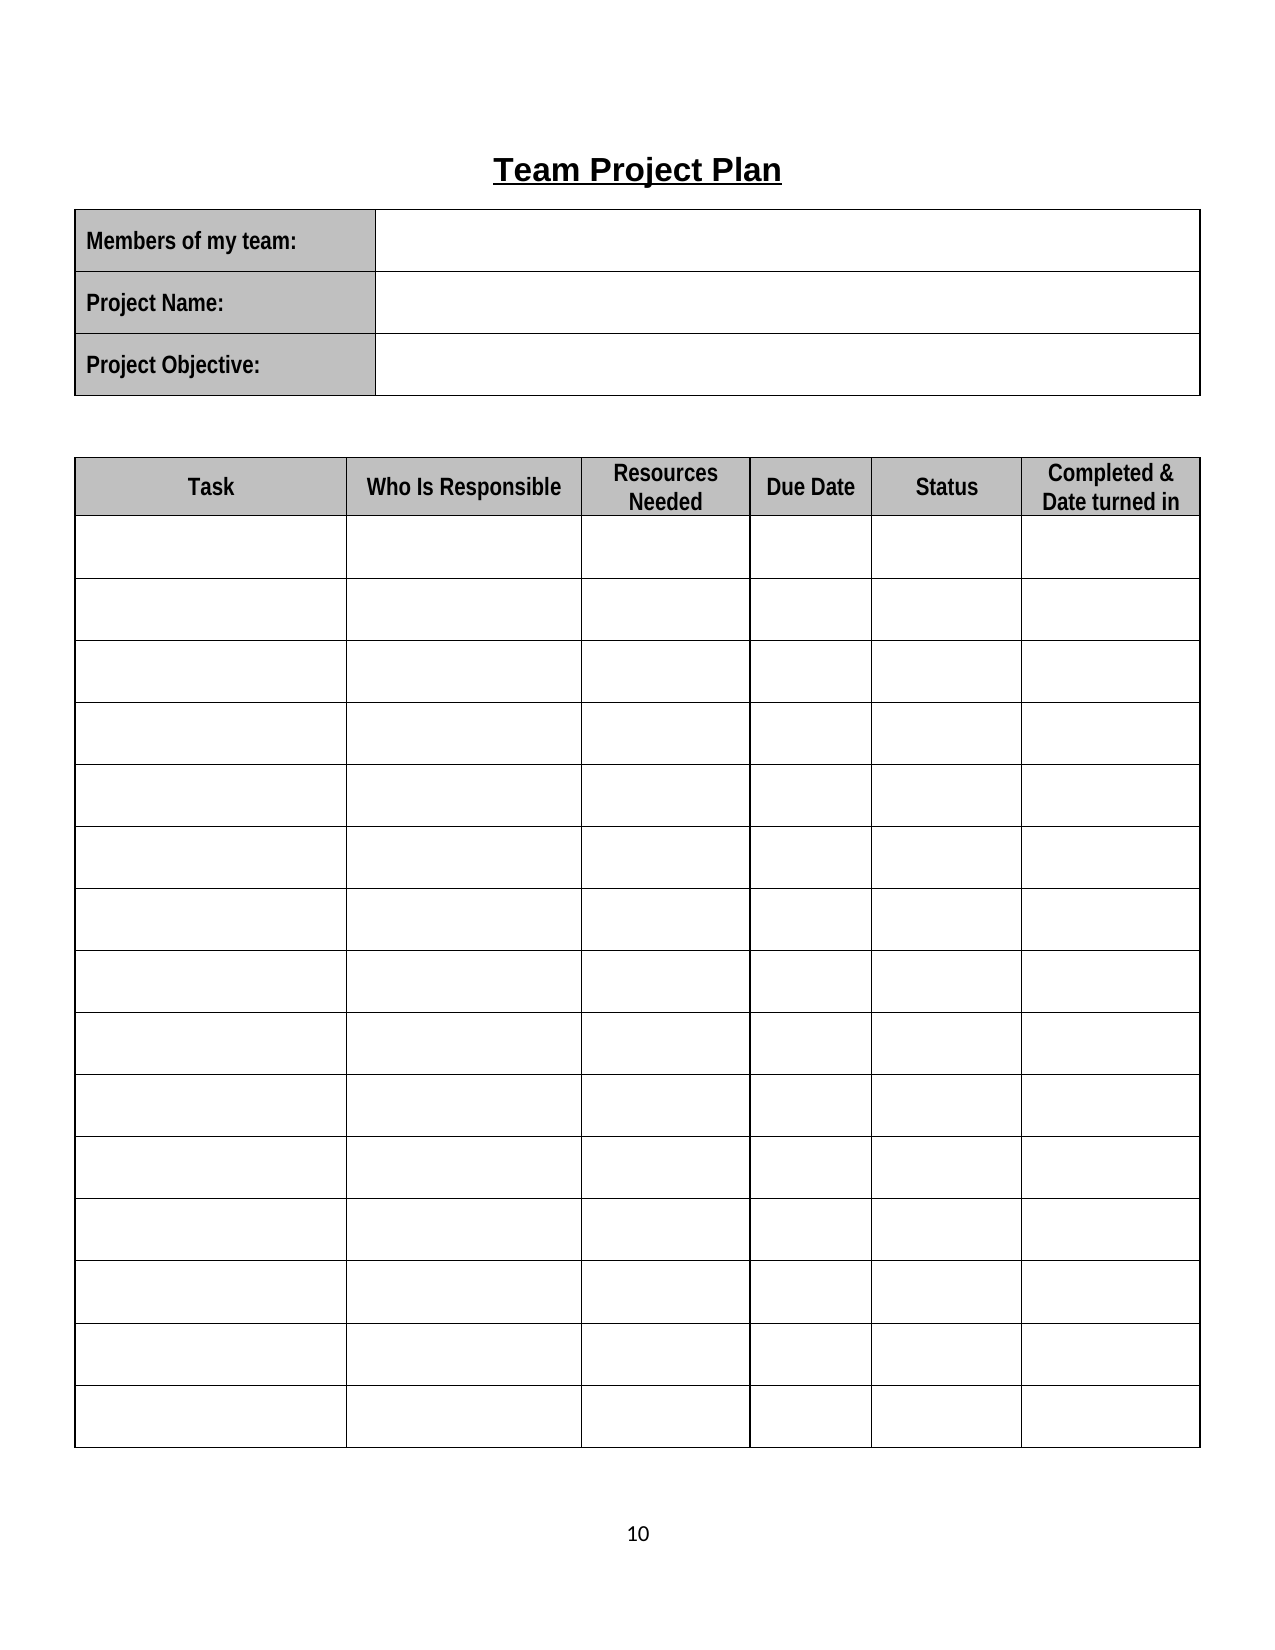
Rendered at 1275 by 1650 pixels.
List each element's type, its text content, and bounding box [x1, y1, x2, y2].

table_header Who Is Responsible [347, 458, 581, 515]
table_header Due Date [751, 458, 871, 515]
table_cell [872, 516, 1021, 577]
table_cell [76, 765, 346, 826]
table_cell [347, 889, 581, 950]
table_cell [751, 1324, 871, 1384]
table_cell [751, 827, 871, 888]
table_cell [376, 334, 1199, 395]
table_cell ⁯ [1022, 889, 1199, 950]
table_cell [76, 951, 346, 1012]
table_cell [376, 272, 1199, 333]
table_cell ⁯ [1022, 951, 1199, 1012]
table_cell [347, 765, 581, 826]
table_cell [1022, 1199, 1199, 1260]
table_cell [582, 889, 749, 950]
table_cell [76, 579, 346, 639]
table_cell ⁯ [1022, 765, 1199, 826]
table_cell [582, 1324, 749, 1384]
table_cell [582, 1386, 749, 1447]
table_cell Project Name: [76, 272, 375, 333]
table_cell [1022, 1137, 1199, 1198]
table_cell [347, 579, 581, 639]
table_cell [347, 516, 581, 577]
table_cell [582, 1075, 749, 1136]
table_cell ⁯ [1022, 827, 1199, 888]
table_header Resources Needed [582, 458, 749, 515]
table_cell [76, 1075, 346, 1136]
table_cell ⁯ [1022, 703, 1199, 764]
table_header [376, 210, 1199, 271]
table_cell [347, 1137, 581, 1198]
table_cell [582, 1199, 749, 1260]
table_cell [347, 1013, 581, 1074]
table_cell [1022, 1013, 1199, 1074]
table_cell [76, 1386, 346, 1447]
subtitle Team Project Plan [150, 150, 1125, 188]
table_cell [751, 889, 871, 950]
table_cell [751, 1137, 871, 1198]
table_cell [751, 1199, 871, 1260]
table_cell [872, 1075, 1021, 1136]
table_cell [1022, 1075, 1199, 1136]
table_cell ⁯ [1022, 641, 1199, 702]
table_cell [76, 703, 346, 764]
table_cell [347, 641, 581, 702]
table_cell [76, 1199, 346, 1260]
table_header Completed & Date turned in [1022, 458, 1199, 515]
table_cell [751, 516, 871, 577]
table_cell [582, 1137, 749, 1198]
table_cell [1022, 1261, 1199, 1322]
table_cell [751, 703, 871, 764]
table_cell [872, 889, 1021, 950]
table_cell [872, 579, 1021, 639]
table_cell [76, 1137, 346, 1198]
table_cell [1022, 1386, 1199, 1447]
table_cell [872, 1386, 1021, 1447]
table_cell [872, 1199, 1021, 1260]
table_cell [582, 951, 749, 1012]
table_cell ⁯ [1022, 579, 1199, 639]
table_cell [582, 1261, 749, 1322]
table_cell [347, 951, 581, 1012]
table_cell [347, 703, 581, 764]
table_cell [347, 1386, 581, 1447]
table_cell [872, 765, 1021, 826]
table_cell [751, 1075, 871, 1136]
table_cell [751, 579, 871, 639]
table_cell [582, 827, 749, 888]
table_cell [347, 827, 581, 888]
table_cell [872, 1137, 1021, 1198]
table_cell [751, 641, 871, 702]
table_cell [582, 641, 749, 702]
table_header Task [76, 458, 346, 515]
table_cell [76, 1324, 346, 1384]
table_cell [751, 1261, 871, 1322]
table_cell [751, 951, 871, 1012]
table_cell [347, 1324, 581, 1384]
table_cell [76, 1013, 346, 1074]
table_cell [872, 1324, 1021, 1384]
table_cell [751, 1386, 871, 1447]
table_header Members of my team: [76, 210, 375, 271]
table_cell [347, 1261, 581, 1322]
table_cell [582, 1013, 749, 1074]
table_cell [76, 889, 346, 950]
table_cell [872, 1261, 1021, 1322]
table_cell [1022, 516, 1199, 577]
table_cell [582, 703, 749, 764]
table_cell [872, 827, 1021, 888]
table_cell [872, 1013, 1021, 1074]
table_cell [872, 703, 1021, 764]
table_header Status [872, 458, 1021, 515]
table_cell [76, 641, 346, 702]
table_cell Project Objective: [76, 334, 375, 395]
table_cell [872, 951, 1021, 1012]
table_cell [582, 516, 749, 577]
table_cell [872, 641, 1021, 702]
table_cell [582, 579, 749, 639]
table_cell [751, 1013, 871, 1074]
table_cell [76, 827, 346, 888]
table_cell [751, 765, 871, 826]
table_cell [76, 1261, 346, 1322]
table_cell [582, 765, 749, 826]
table_cell [76, 516, 346, 577]
table_cell [1022, 1324, 1199, 1384]
table_cell [347, 1075, 581, 1136]
table_cell [347, 1199, 581, 1260]
